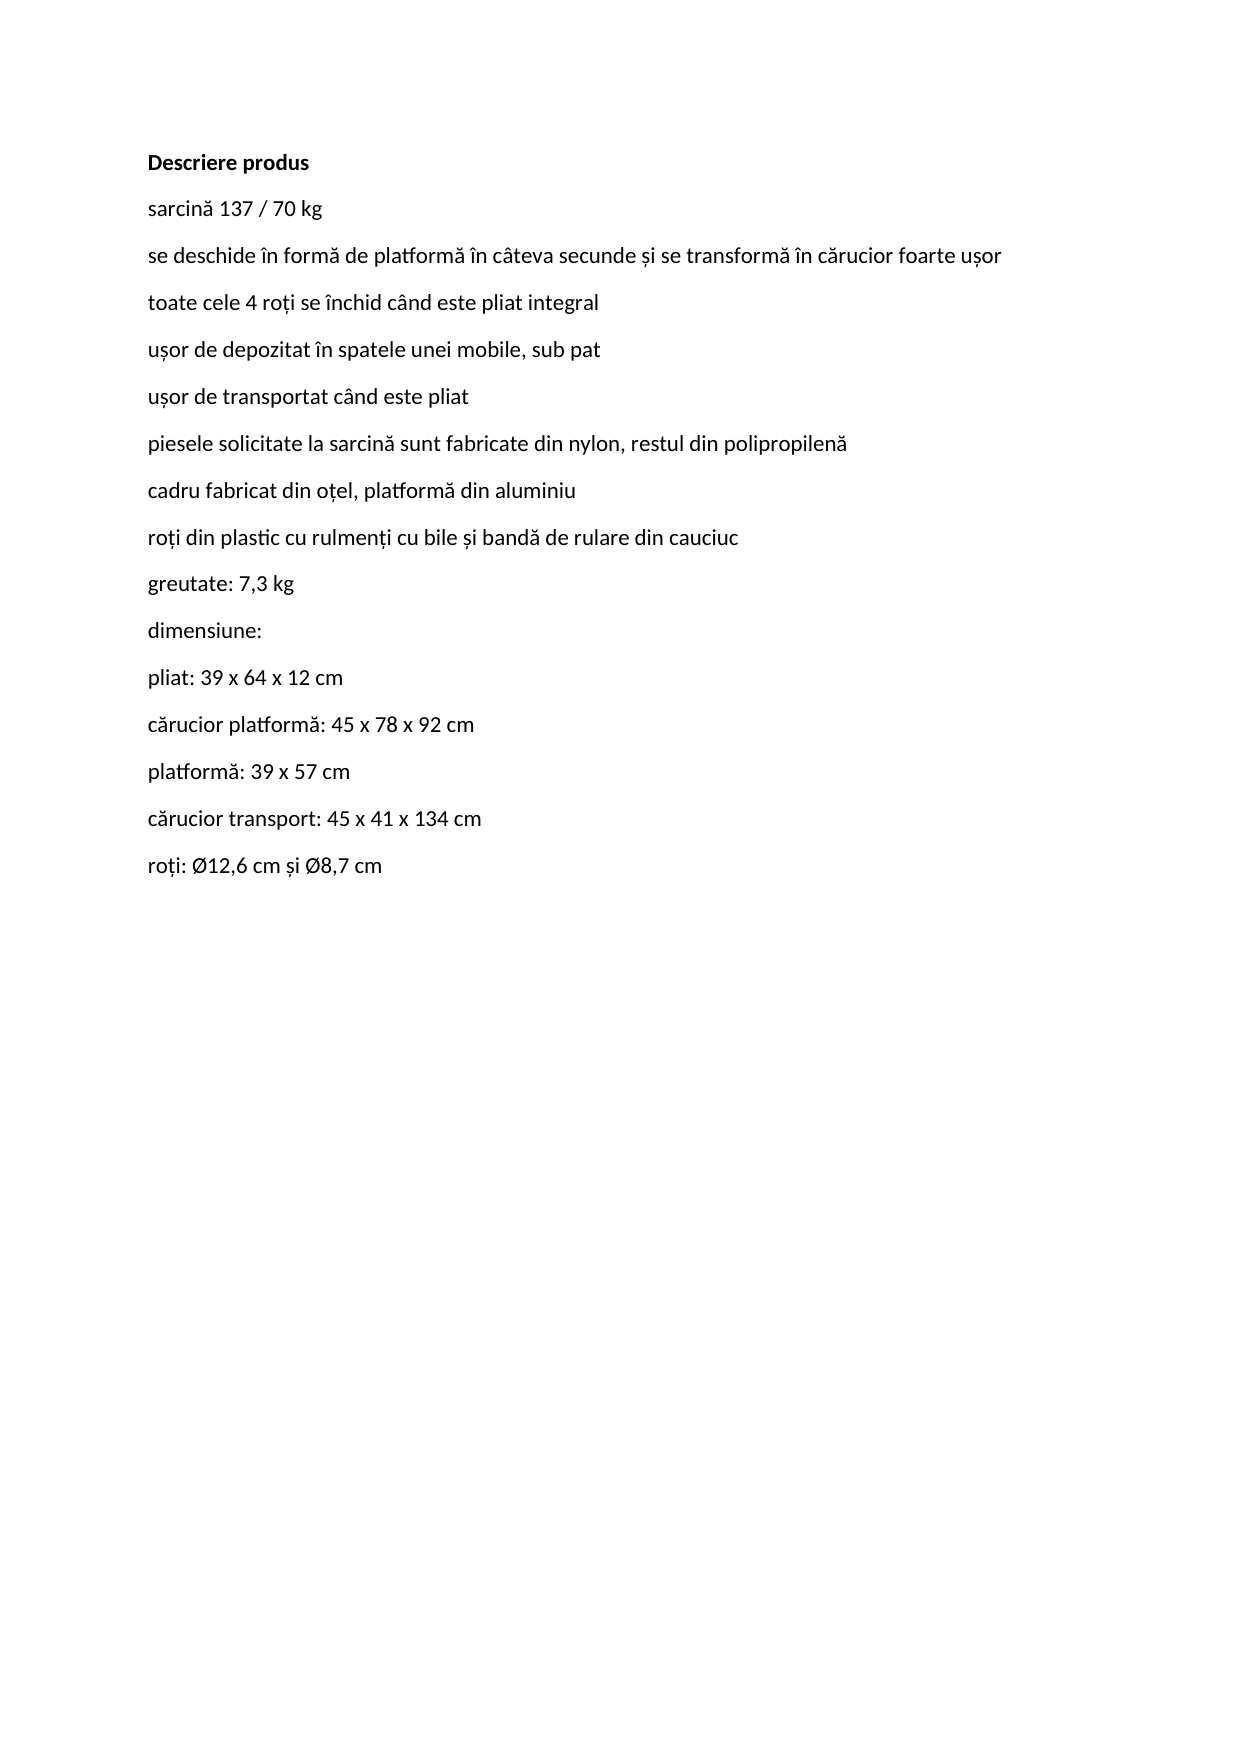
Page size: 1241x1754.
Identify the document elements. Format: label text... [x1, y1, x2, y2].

text ușor de depozitat în spatele unei mobile, sub pat [148, 335, 1093, 363]
text cadru fabricat din oțel, platformă din aluminiu [148, 476, 1093, 504]
text platformă: 39 x 57 cm [148, 757, 1093, 785]
text pliat: 39 x 64 x 12 cm [148, 663, 1093, 691]
text cărucior platformă: 45 x 78 x 92 cm [148, 710, 1093, 738]
text sarcină 137 / 70 kg [148, 194, 1093, 222]
text ușor de transportat când este pliat [148, 382, 1093, 410]
text toate cele 4 roți se închid când este pliat integral [148, 288, 1093, 316]
text se deschide în formă de platformă în câteva secunde și se transformă în cărucior foarte ușor [148, 241, 1093, 269]
text piesele solicitate la sarcină sunt fabricate din nylon, restul din polipropilenă [148, 429, 1093, 457]
text Descriere produs [148, 148, 1093, 176]
text greutate: 7,3 kg [148, 569, 1093, 597]
text dimensiune: [148, 616, 1093, 644]
text roți: Ø12,6 cm și Ø8,7 cm [148, 851, 1093, 879]
text roți din plastic cu rulmenți cu bile și bandă de rulare din cauciuc [148, 523, 1093, 551]
text cărucior transport: 45 x 41 x 134 cm [148, 804, 1093, 832]
